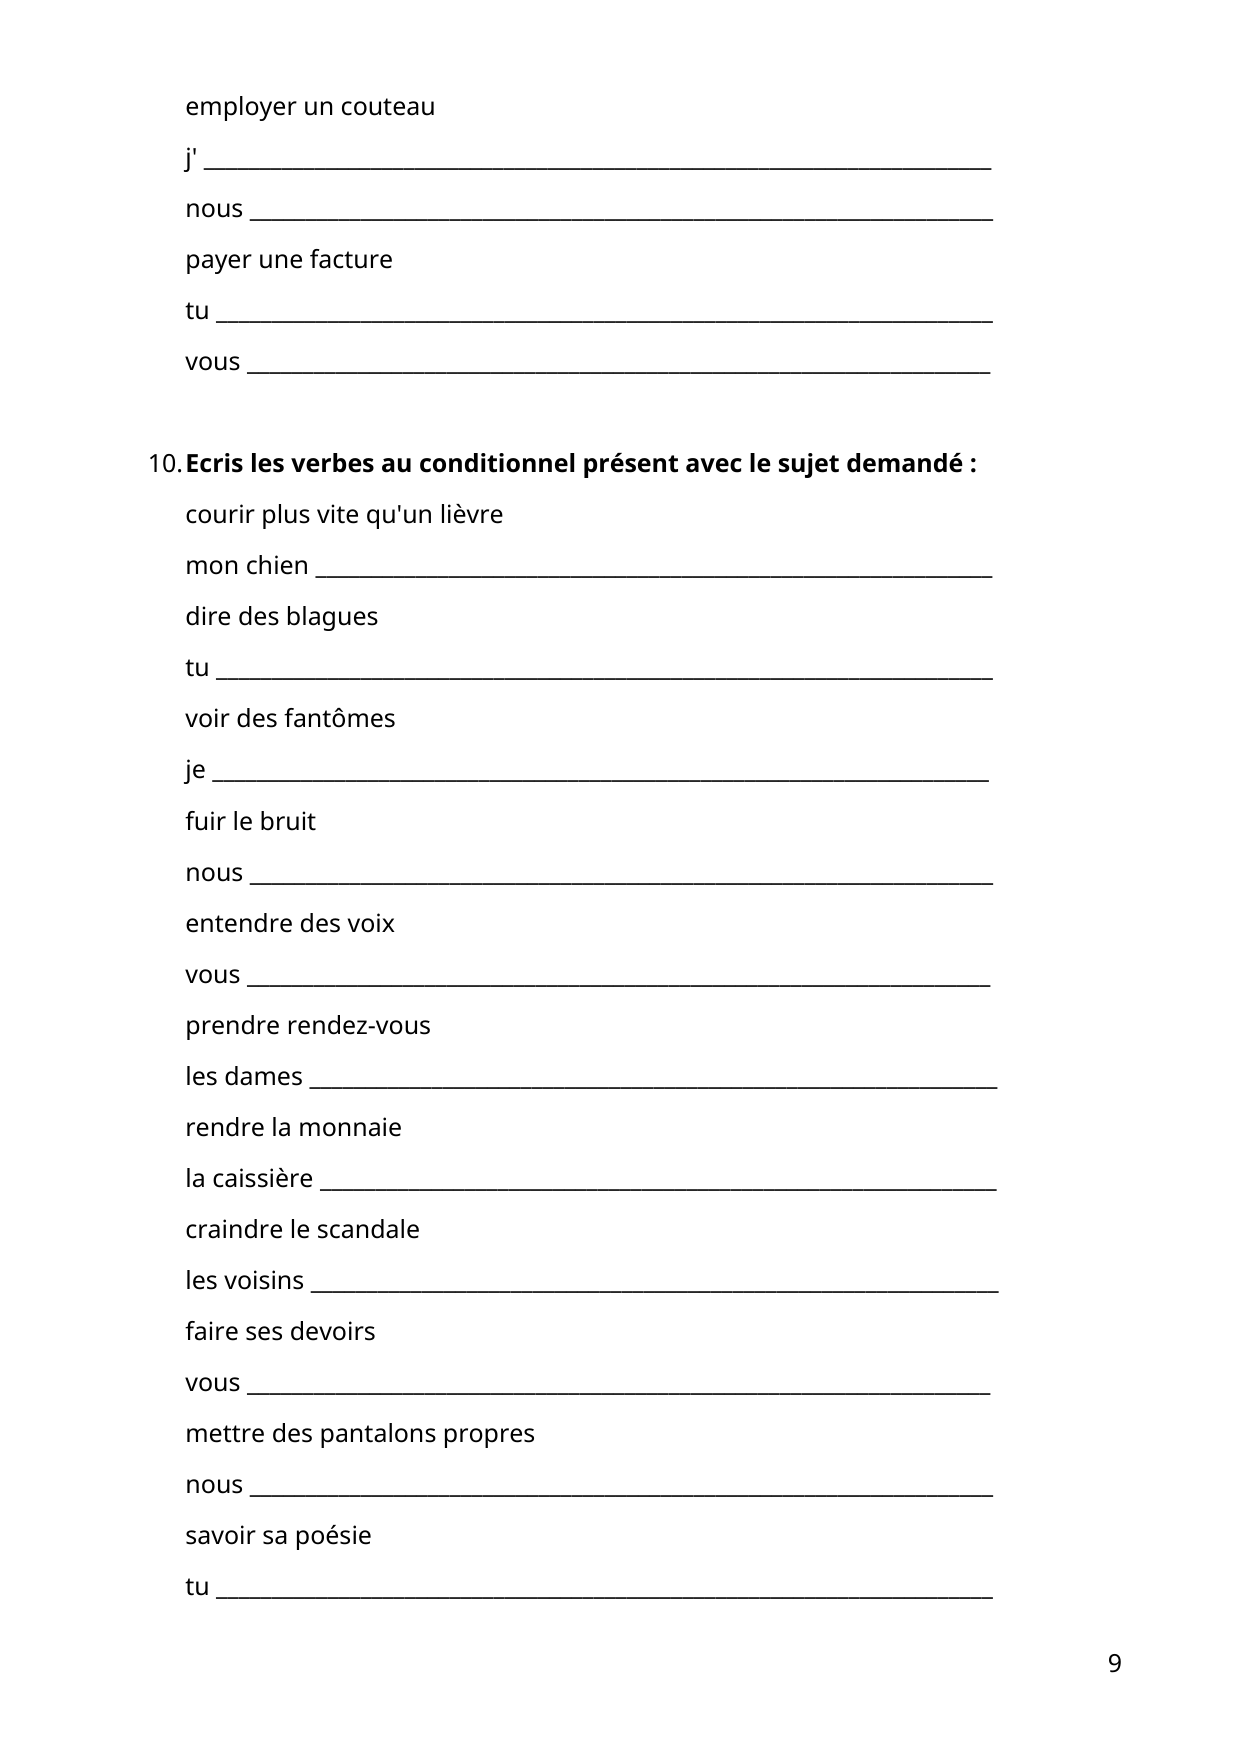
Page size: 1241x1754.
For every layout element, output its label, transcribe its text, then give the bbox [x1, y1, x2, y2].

list mettre des pantalons propres [185, 1416, 1122, 1450]
list rendre la monnaie [185, 1109, 1122, 1143]
list nous ___________________________________________________________________ [185, 854, 1122, 888]
list les dames ______________________________________________________________ [185, 1058, 1122, 1092]
list nous ___________________________________________________________________ [185, 191, 1122, 225]
list vous ___________________________________________________________________ [185, 344, 1122, 378]
list voir des fantômes [185, 701, 1122, 735]
list prendre rendez-vous [185, 1007, 1122, 1041]
list entendre des voix [185, 905, 1122, 939]
list tu ______________________________________________________________________ [185, 293, 1122, 327]
list la caissière _____________________________________________________________ [185, 1161, 1122, 1194]
list tu ______________________________________________________________________ [185, 650, 1122, 684]
list fuir le bruit [185, 803, 1122, 837]
list faire ses devoirs [185, 1314, 1122, 1348]
list dire des blagues [185, 599, 1122, 633]
list vous ___________________________________________________________________ [185, 1365, 1122, 1399]
list mon chien _____________________________________________________________ [185, 548, 1122, 582]
list j' _______________________________________________________________________ [185, 140, 1122, 174]
list nous ___________________________________________________________________ [185, 1467, 1122, 1501]
list employer un couteau [185, 89, 1122, 123]
list savoir sa poésie [185, 1518, 1122, 1552]
list courir plus vite qu'un lièvre [185, 497, 1122, 531]
list Ecris les verbes au conditionnel présent avec le sujet demandé : [148, 446, 1122, 480]
list je ______________________________________________________________________ [185, 752, 1122, 786]
list craindre le scandale [185, 1212, 1122, 1246]
list payer une facture [185, 242, 1122, 276]
list les voisins ______________________________________________________________ [185, 1263, 1122, 1297]
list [185, 1569, 1122, 1603]
list vous ___________________________________________________________________ [185, 956, 1122, 990]
